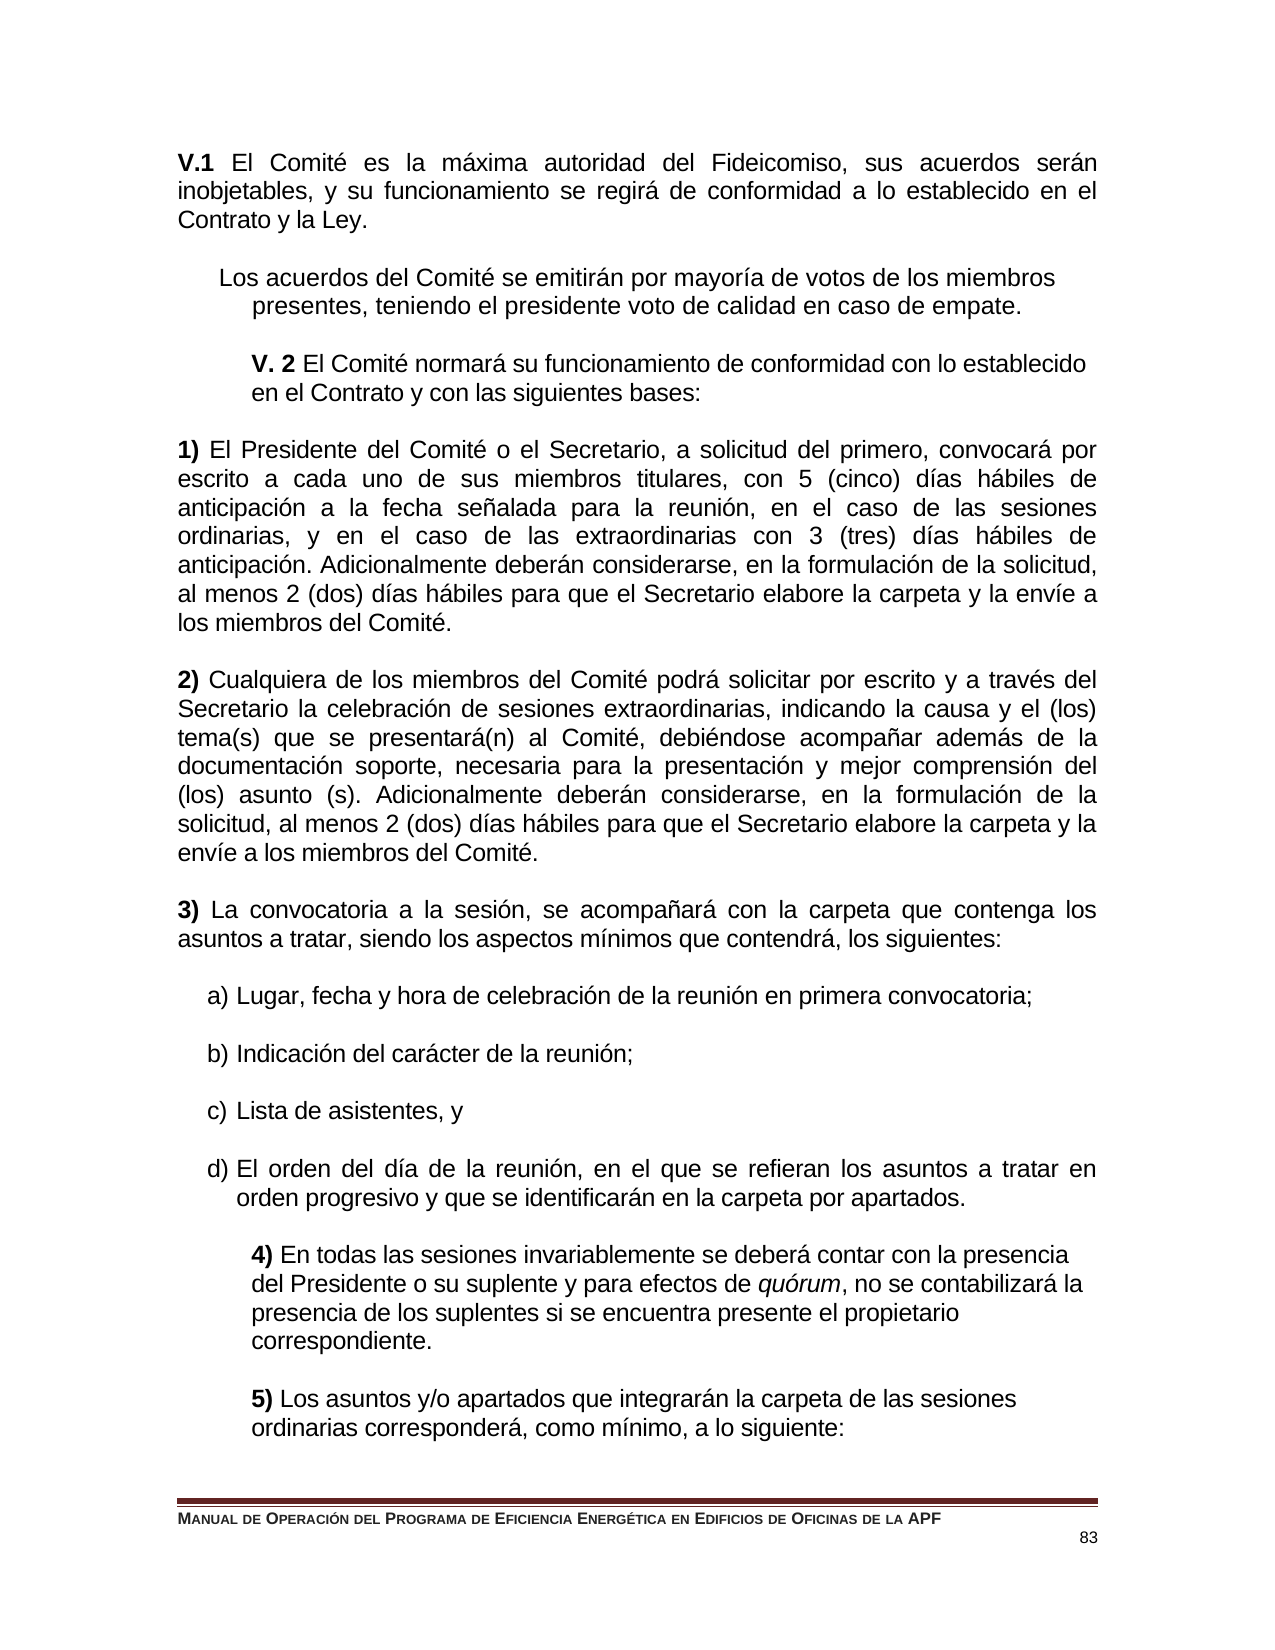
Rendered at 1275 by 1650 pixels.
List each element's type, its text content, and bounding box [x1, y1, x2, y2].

list Lugar, fecha y hora de celebración de la reunión en primera convocatoria; [207, 981, 1098, 1010]
list 4) En todas las sesiones invariablemente se deberá contar con la presencia del Presidente o su suplente y para efectos de quórum, no se contabilizará la presencia de los suplentes si se encuentra presente el propietario correspondiente. [251, 1240, 1098, 1355]
text 3) La convocatoria a la sesión, se acompañará con la carpeta que contenga los asuntos a tratar, siendo los aspectos mínimos que contendrá, los siguientes: [177, 895, 1098, 953]
list Indicación del carácter de la reunión; [207, 1039, 1098, 1068]
list Lista de asistentes, y [207, 1096, 1098, 1125]
text V.1 El Comité es la máxima autoridad del Fideicomiso, sus acuerdos serán inobjetables, y su funcionamiento se regirá de conformidad a lo establecido en el Contrato y la Ley. [177, 148, 1098, 234]
list V. 2 El Comité normará su funcionamiento de conformidad con lo establecido en el Contrato y con las siguientes bases: [251, 349, 1098, 406]
text Los acuerdos del Comité se emitirán por mayoría de votos de los miembros presentes, teniendo el presidente voto de calidad en caso de empate. [177, 263, 1098, 320]
text 1) El Presidente del Comité o el Secretario, a solicitud del primero, convocará por escrito a cada uno de sus miembros titulares, con 5 (cinco) días hábiles de anticipación a la fecha señalada para la reunión, en el caso de las sesiones ordinarias, y en el caso de las extraordinarias con 3 (tres) días hábiles de anticipación. Adicionalmente deberán considerarse, en la formulación de la solicitud, al menos 2 (dos) días hábiles para que el Secretario elabore la carpeta y la envíe a los miembros del Comité. [177, 435, 1098, 636]
text 2) Cualquiera de los miembros del Comité podrá solicitar por escrito y a través del Secretario la celebración de sesiones extraordinarias, indicando la causa y el (los) tema(s) que se presentará(n) al Comité, debiéndose acompañar además de la documentación soporte, necesaria para la presentación y mejor comprensión del (los) asunto (s). Adicionalmente deberán considerarse, en la formulación de la solicitud, al menos 2 (dos) días hábiles para que el Secretario elabore la carpeta y la envíe a los miembros del Comité. [177, 665, 1098, 866]
list 5) Los asuntos y/o apartados que integrarán la carpeta de las sesiones ordinarias corresponderá, como mínimo, a lo siguiente: [251, 1384, 1098, 1441]
list El orden del día de la reunión, en el que se refieran los asuntos a tratar en orden progresivo y que se identificarán en la carpeta por apartados. [207, 1154, 1098, 1211]
